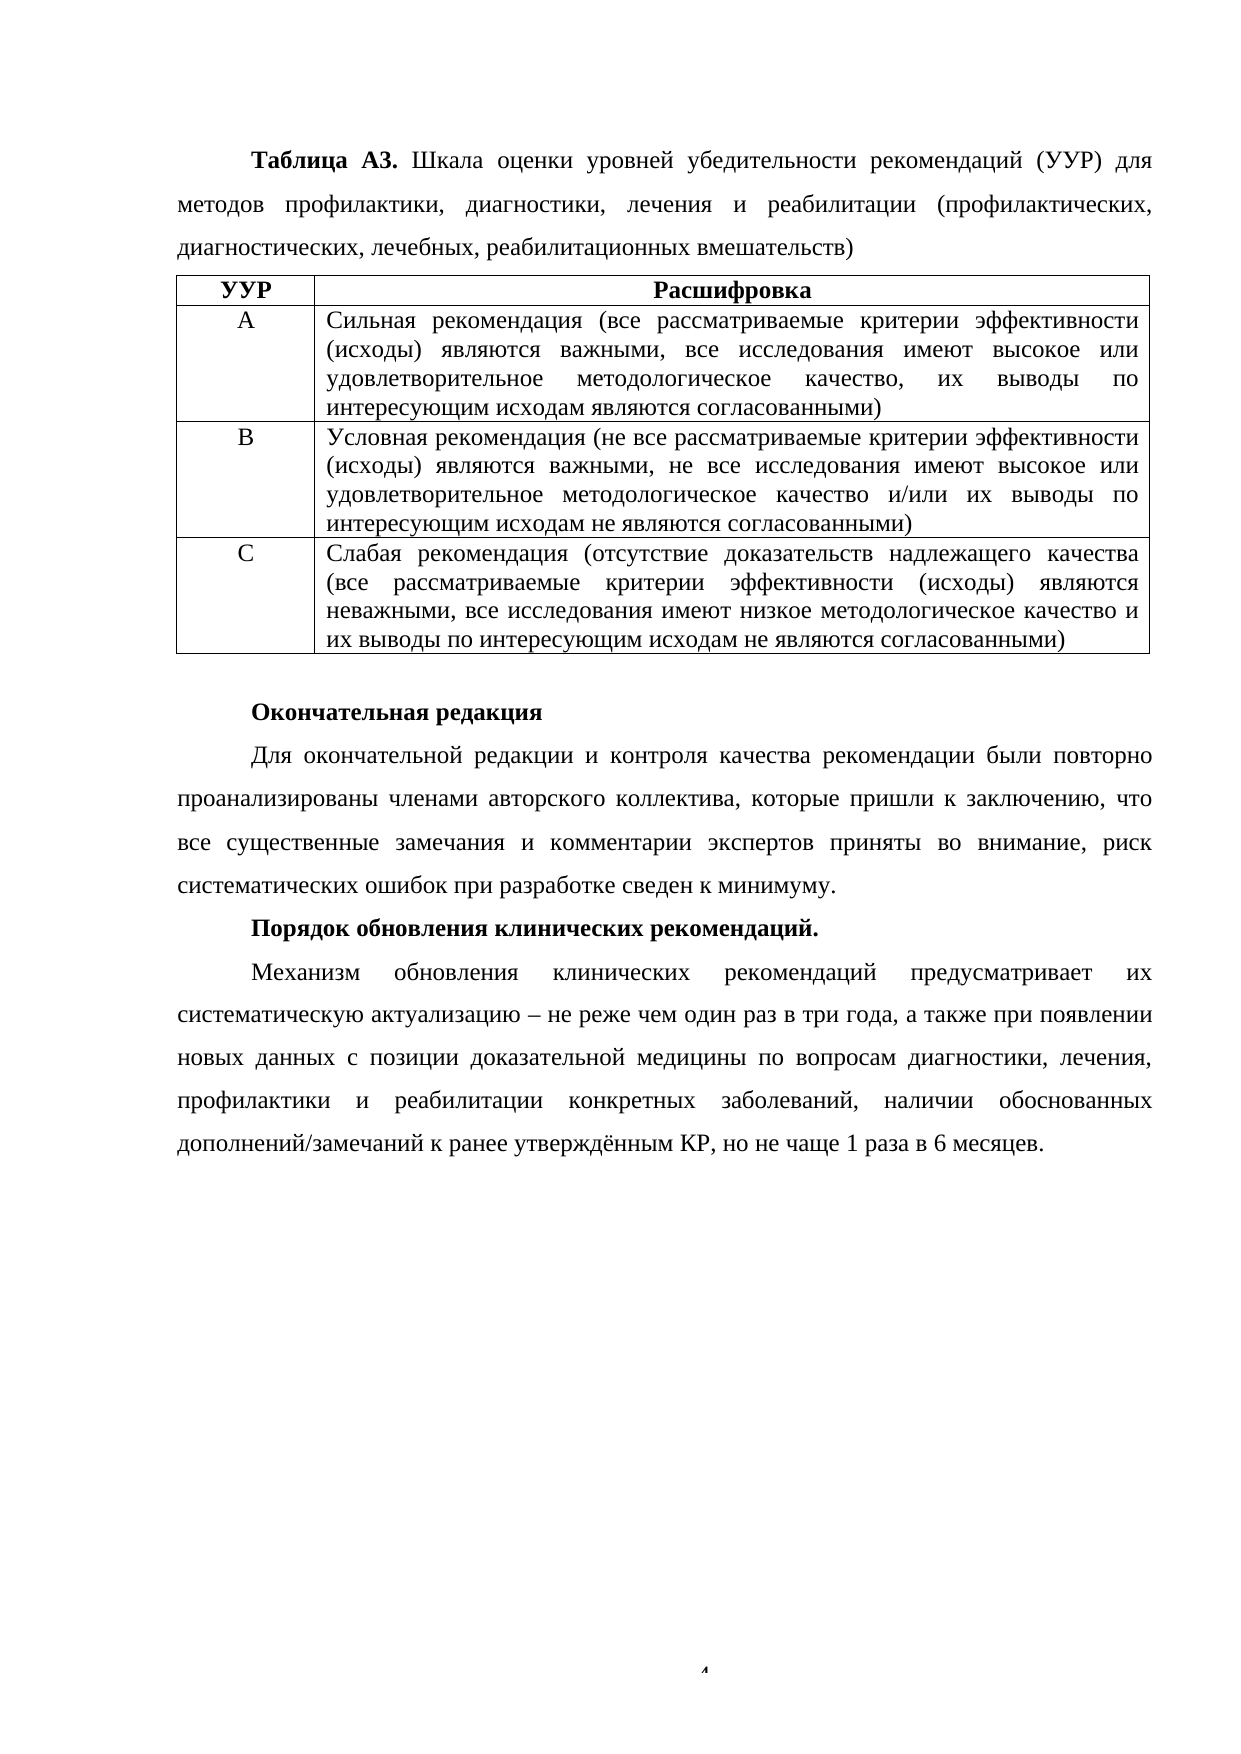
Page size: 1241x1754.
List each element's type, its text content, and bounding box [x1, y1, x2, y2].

table_cell A [177, 306, 314, 421]
table_header УУР [177, 276, 314, 305]
text Таблица А3. Шкала оценки уровней убедительности рекомендаций (УУР) для методов профилактики, диагностики, лечения и реабилитации (профилактических, диагностических, лечебных, реабилитационных вмешательств) [177, 146, 1152, 261]
text Окончательная редакция [251, 697, 1163, 726]
text Механизм обновления клинических рекомендаций предусматривает их систематическую актуализацию – не реже чем один раз в три года, а также при появлении новых данных с позиции доказательной медицины по вопросам диагностики, лечения, профилактики и реабилитации конкретных заболеваний, наличии обоснованных дополнений/замечаний к ранее утверждённым КР, но не чаще 1 раза в 6 месяцев. [177, 957, 1152, 1157]
table_cell Условная рекомендация (не все рассматриваемые критерии эффективности (исходы) являются важными, не все исследования имеют высокое или удовлетворительное методологическое качество и/или их выводы по интересующим исходам не являются согласованными) [315, 422, 1149, 537]
text Порядок обновления клинических рекомендаций. [251, 913, 1163, 942]
table_cell Сильная рекомендация (все рассматриваемые критерии эффективности (исходы) являются важными, все исследования имеют высокое или удовлетворительное методологическое качество, их выводы по интересующим исходам являются согласованными) [315, 306, 1149, 421]
table_cell Слабая рекомендация (отсутствие доказательств надлежащего качества (все рассматриваемые критерии эффективности (исходы) являются неважными, все исследования имеют низкое методологическое качество и их выводы по интересующим исходам не являются согласованными) [315, 538, 1149, 653]
table_header Расшифровка [315, 276, 1149, 305]
text Для окончательной редакции и контроля качества рекомендации были повторно проанализированы членами авторского коллектива, которые пришли к заключению, что все существенные замечания и комментарии экспертов приняты во внимание, риск систематических ошибок при разработке сведен к минимуму. [177, 740, 1152, 898]
table_cell B [177, 422, 314, 537]
table_cell C [177, 538, 314, 653]
